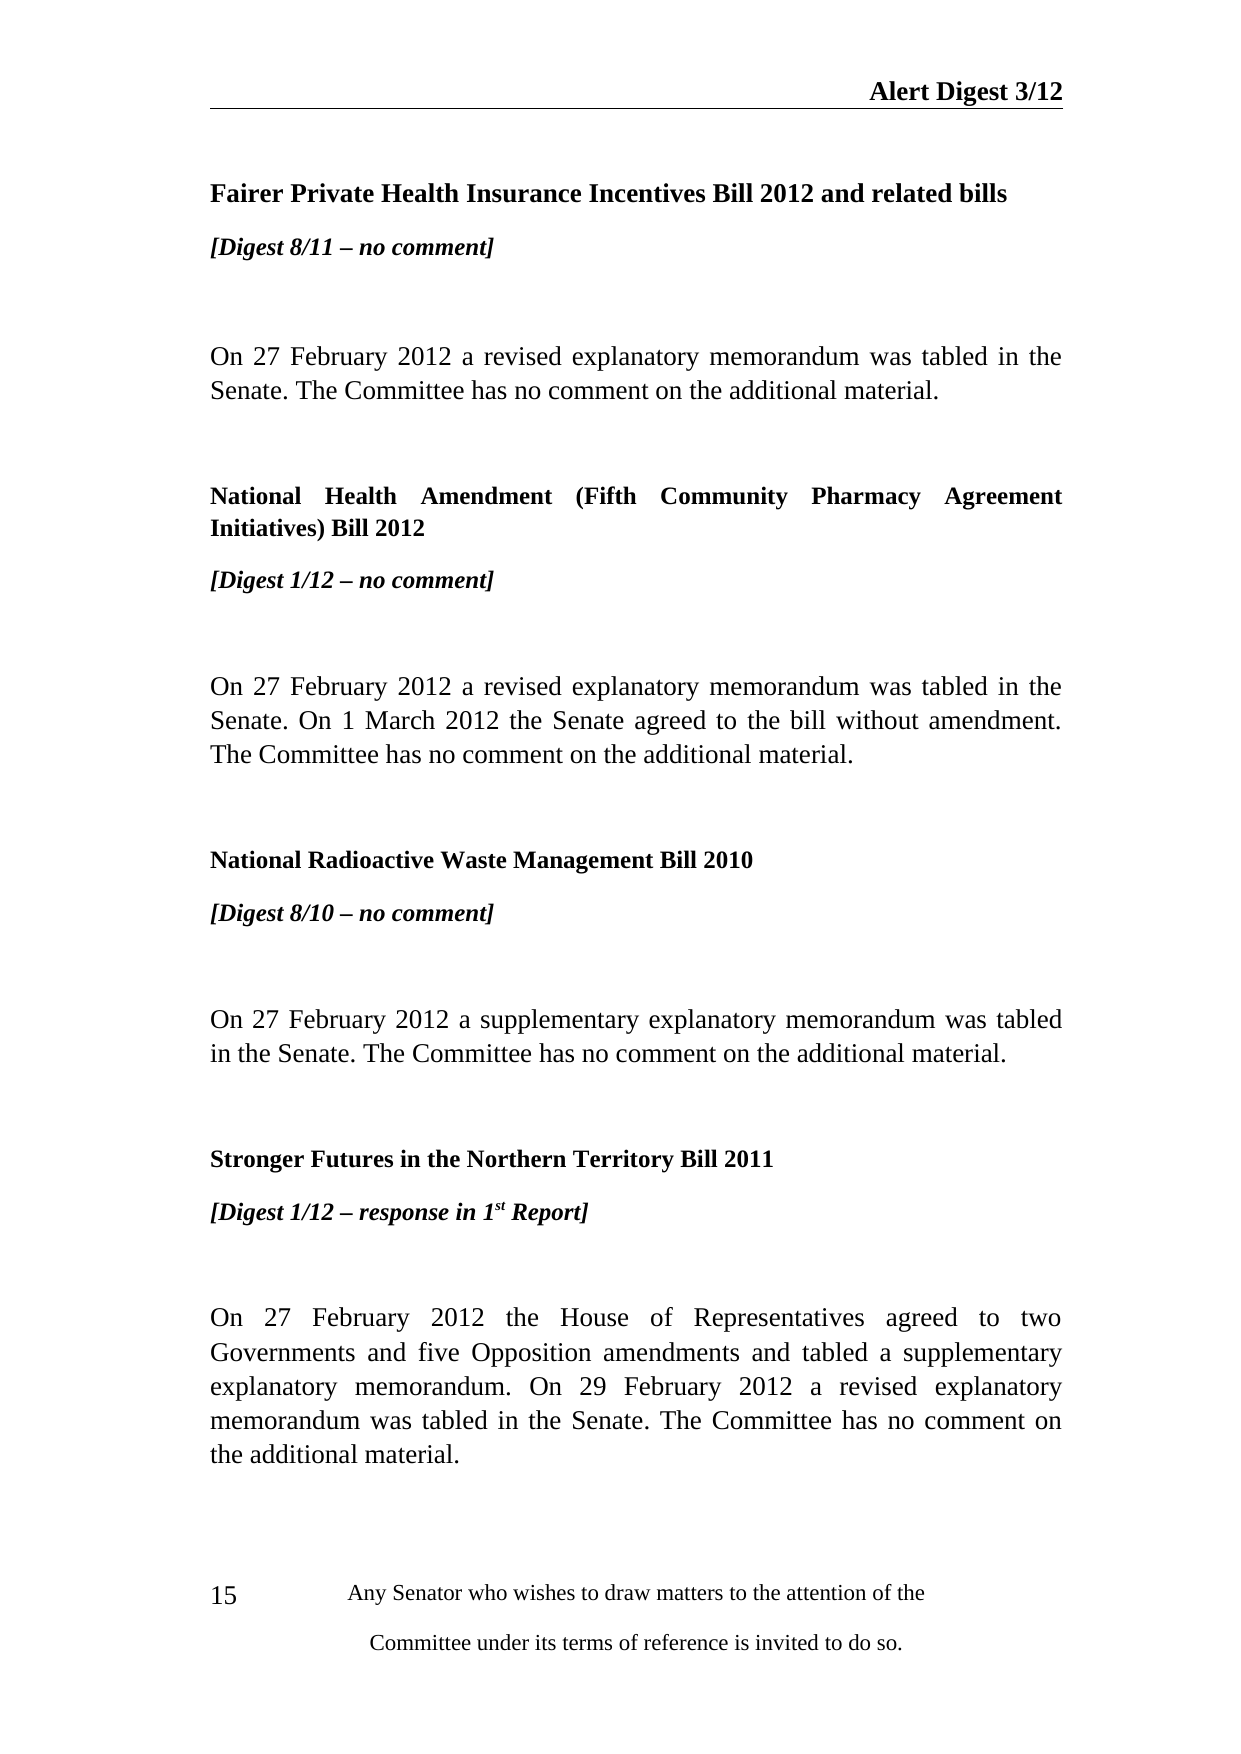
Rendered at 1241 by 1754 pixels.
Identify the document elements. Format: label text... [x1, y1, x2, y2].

text Fairer Private Health Insurance Incentives Bill 2012 and related bills [210, 177, 1063, 208]
text [Digest 1/12 – response in 1st Report] [210, 1197, 1063, 1226]
text [Digest 8/10 – no comment] [210, 898, 1063, 927]
text National Health Amendment (Fifth Community Pharmacy Agreement Initiatives) Bill 2012 [210, 481, 1063, 541]
text National Radioactive Waste Management Bill 2010 [210, 846, 1063, 874]
text On 27 February 2012 a revised explanatory memorandum was tabled in the Senate. The Committee has no comment on the additional material. [210, 339, 1063, 405]
text On 27 February 2012 the House of Representatives agreed to two Governments and five Opposition amendments and tabled a supplementary explanatory memorandum. On 29 February 2012 a revised explanatory memorandum was tabled in the Senate. The Committee has no comment on the additional material. [210, 1302, 1063, 1469]
text [Digest 8/11 – no comment] [210, 232, 1063, 261]
text Stronger Futures in the Northern Territory Bill 2011 [210, 1144, 1063, 1173]
text [Digest 1/12 – no comment] [210, 565, 1063, 594]
text On 27 February 2012 a supplementary explanatory memorandum was tabled in the Senate. The Committee has no comment on the additional material. [210, 1003, 1063, 1068]
text On 27 February 2012 a revised explanatory memorandum was tabled in the Senate. On 1 March 2012 the Senate agreed to the bill without amendment. The Committee has no comment on the additional material. [210, 670, 1063, 769]
